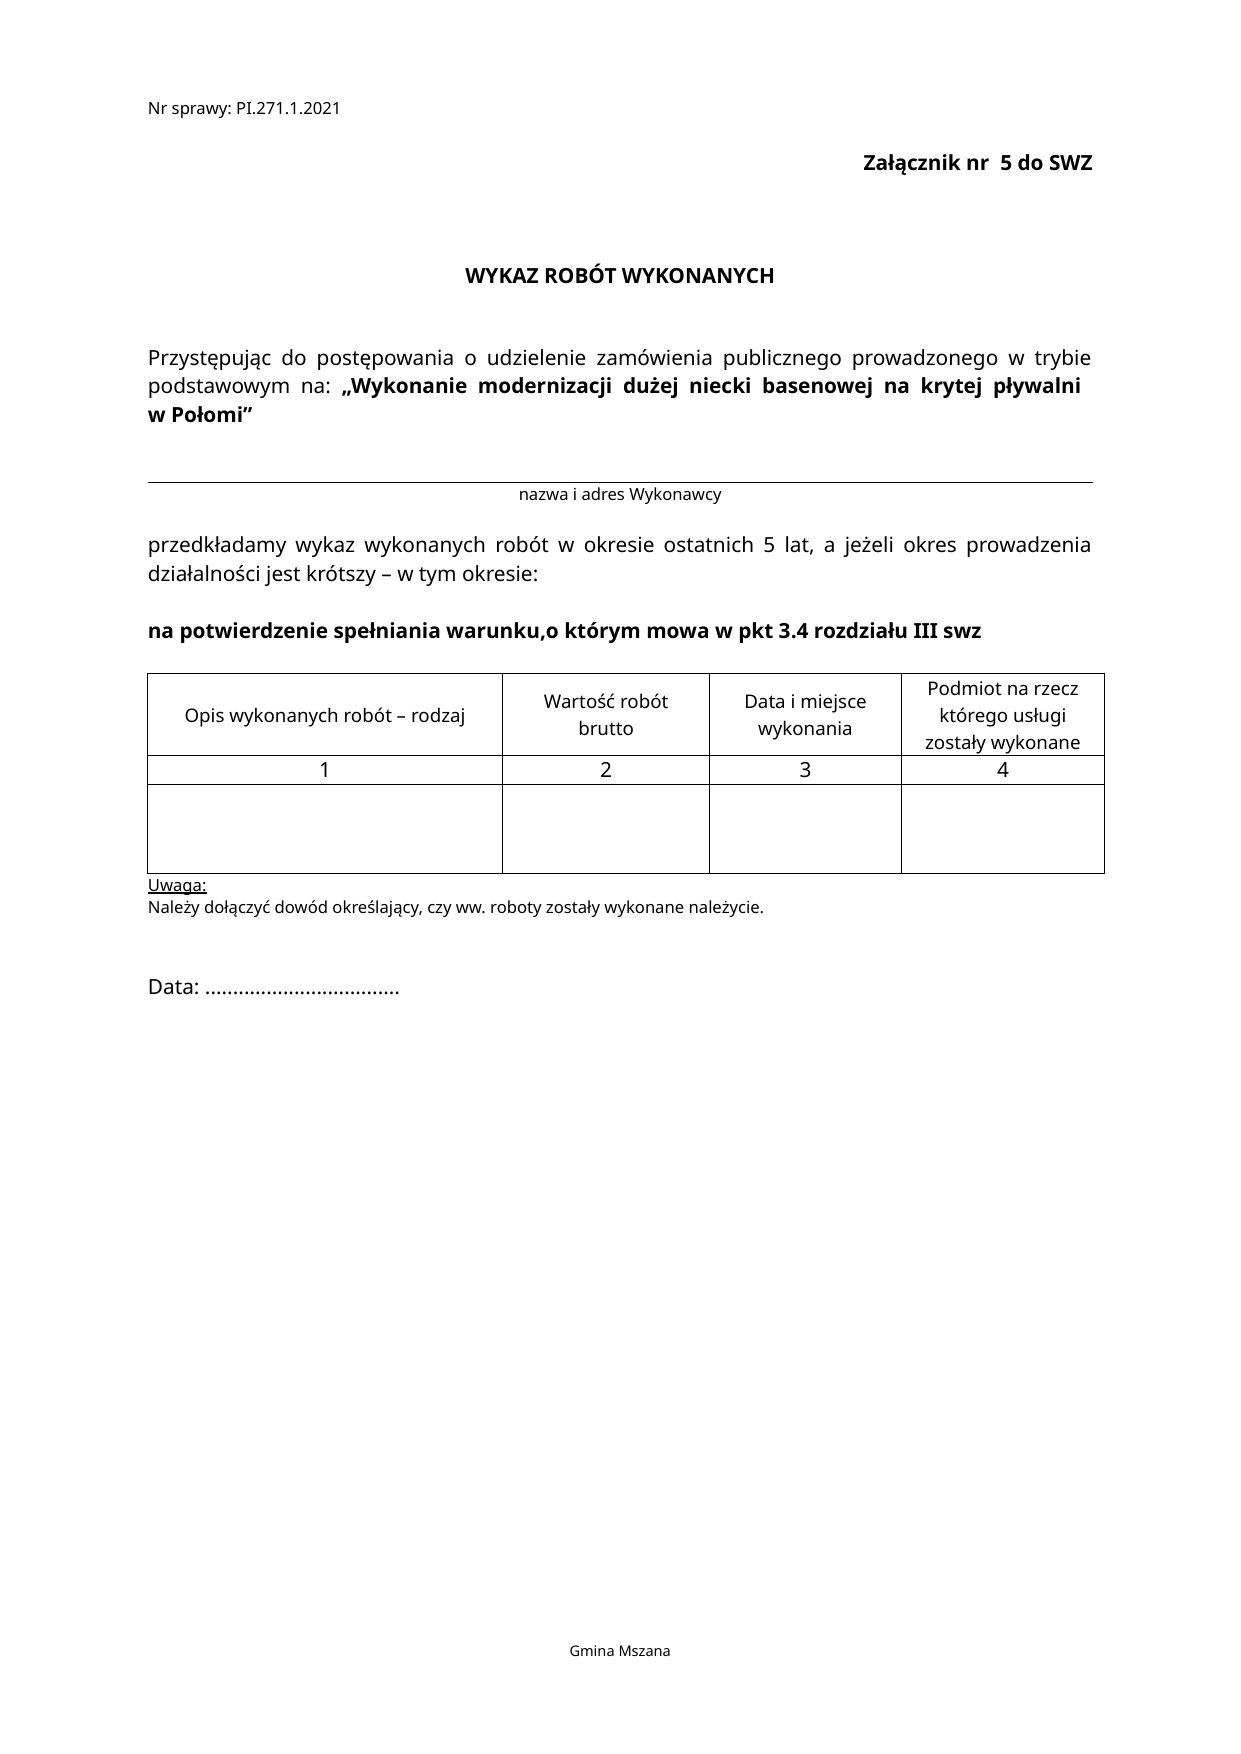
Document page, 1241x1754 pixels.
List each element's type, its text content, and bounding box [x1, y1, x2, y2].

text Przystępując do postępowania o udzielenie zamówienia publicznego prowadzonego w trybie podstawowym na: „Wykonanie modernizacji dużej niecki basenowej na krytej pływalni w Połomi” [148, 343, 1093, 428]
table_header Podmiot na rzecz którego usługi zostały wykonane [902, 674, 1104, 754]
table_cell 1 [148, 756, 502, 783]
text Załącznik nr 5 do SWZ [148, 148, 1093, 176]
text na potwierdzenie spełniania warunku,o którym mowa w pkt 3.4 rozdziału III swz [148, 616, 1093, 644]
table_header Data i miejsce wykonania [710, 674, 901, 754]
table_cell [710, 785, 901, 873]
text przedkładamy wykaz wykonanych robót w okresie ostatnich 5 lat, a jeżeli okres prowadzenia działalności jest krótszy – w tym okresie: [148, 531, 1093, 587]
text Data: ................................... [148, 972, 1093, 1000]
table_cell 2 [503, 756, 709, 783]
text Uwaga: [148, 874, 1093, 896]
table_cell [902, 785, 1104, 873]
text Należy dołączyć dowód określający, czy ww. roboty zostały wykonane należycie. [148, 896, 1093, 918]
table_cell 3 [710, 756, 901, 783]
table_cell [148, 785, 502, 873]
text nazwa i adres Wykonawcy [148, 483, 1093, 506]
table_header Wartość robót brutto [503, 674, 709, 754]
table_header Opis wykonanych robót – rodzaj [148, 674, 502, 754]
table_cell [503, 785, 709, 873]
text WYKAZ ROBÓT WYKONANYCH [148, 261, 1093, 290]
table_cell 4 [902, 756, 1104, 783]
